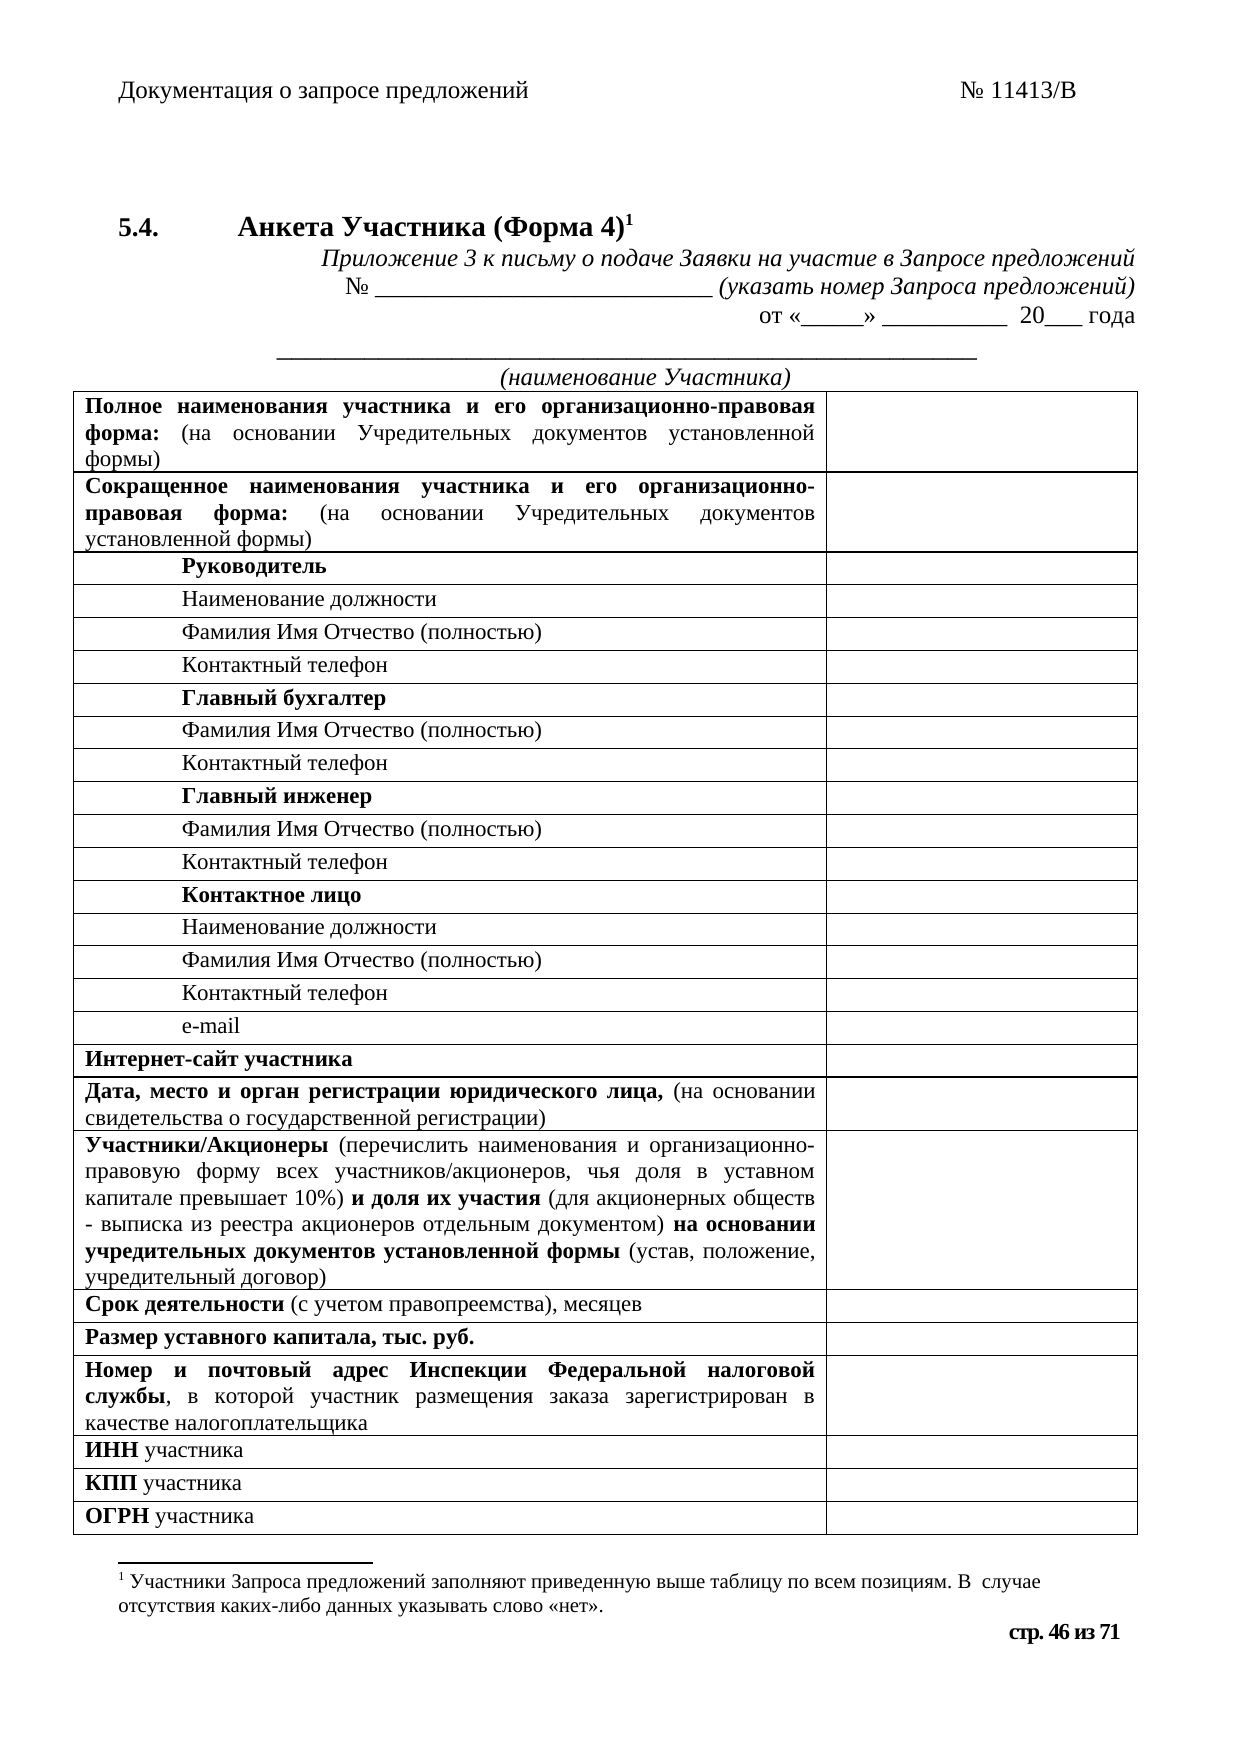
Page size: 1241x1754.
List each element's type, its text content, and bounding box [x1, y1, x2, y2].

table_cell Фамилия Имя Отчество (полностью) [74, 717, 826, 748]
text Анкета Участника (Форма 4) [118, 209, 1135, 243]
table_cell [827, 815, 1137, 847]
table_cell Главный бухгалтер [74, 684, 826, 716]
table_cell [827, 684, 1137, 716]
table_cell [827, 651, 1137, 683]
table_cell [827, 914, 1137, 945]
table_cell Размер уставного капитала, тыс. руб. [74, 1323, 826, 1355]
table_cell Участники/Акционеры (перечислить наименования и организационно-правовую форму всех участников/акционеров, чья доля в уставном капитале превышает 10%) и доля их участия (для акционерных обществ - выписка из реестра акционеров отдельным документом) на основании учредительных документов установленной формы (устав, положение, учредительный договор) [74, 1131, 826, 1289]
table_cell [827, 1045, 1137, 1076]
table_cell [827, 1502, 1137, 1533]
table_cell [827, 553, 1137, 584]
text Приложение 3 к письму о подаче Заявки на участие в Запросе предложений [118, 243, 1135, 271]
table_cell [827, 585, 1137, 617]
table_cell [827, 979, 1137, 1011]
table_cell КПП участника [74, 1469, 826, 1501]
table_cell Сокращенное наименования участника и его организационно-правовая форма: (на основании Учредительных документов установленной формы) [74, 473, 826, 551]
table_cell [827, 1323, 1137, 1355]
table_cell [827, 618, 1137, 650]
table_cell [827, 848, 1137, 879]
table_cell e-mail [74, 1012, 826, 1044]
table_cell [827, 717, 1137, 748]
table_cell Срок деятельности (с учетом правопреемства), месяцев [74, 1290, 826, 1322]
table_cell Дата, место и орган регистрации юридического лица, (на основании свидетельства о государственной регистрации) [74, 1078, 826, 1130]
table_cell [827, 473, 1137, 551]
table_cell Контактный телефон [74, 979, 826, 1011]
text № ___________________________ (указать номер Запроса предложений) [118, 271, 1135, 300]
table_cell [827, 1078, 1137, 1130]
table_header [827, 392, 1137, 471]
table_cell Контактный телефон [74, 848, 826, 879]
table_cell [827, 1012, 1137, 1044]
table_cell [827, 749, 1137, 781]
table_cell Фамилия Имя Отчество (полностью) [74, 946, 826, 978]
table_cell Интернет-сайт участника [74, 1045, 826, 1076]
table_cell [827, 782, 1137, 814]
table_cell [827, 1131, 1137, 1289]
table_cell Фамилия Имя Отчество (полностью) [74, 815, 826, 847]
table_cell ОГРН участника [74, 1502, 826, 1533]
table_cell [827, 946, 1137, 978]
table_cell [827, 881, 1137, 912]
table_cell [827, 1469, 1137, 1501]
table_cell [827, 1356, 1137, 1435]
table_cell Контактный телефон [74, 651, 826, 683]
text от «_____» __________ 20___ года [118, 300, 1135, 329]
table_cell Наименование должности [74, 914, 826, 945]
table_cell Главный инженер [74, 782, 826, 814]
table_cell [827, 1436, 1137, 1468]
table_header Полное наименования участника и его организационно-правовая форма: (на основании Учредительных документов установленной формы) [74, 392, 826, 471]
table_cell ИНН участника [74, 1436, 826, 1468]
table_cell [827, 1290, 1137, 1322]
table_cell Фамилия Имя Отчество (полностью) [74, 618, 826, 650]
table_cell Контактное лицо [74, 881, 826, 912]
table_cell Номер и почтовый адрес Инспекции Федеральной налоговой службы, в которой участник размещения заказа зарегистрирован в качестве налогоплательщика [74, 1356, 826, 1435]
list (наименование Участника) [118, 362, 1135, 391]
table_cell Руководитель [74, 553, 826, 584]
table_cell Контактный телефон [74, 749, 826, 781]
text ________________________________________________ [118, 329, 1135, 362]
table_cell Наименование должности [74, 585, 826, 617]
